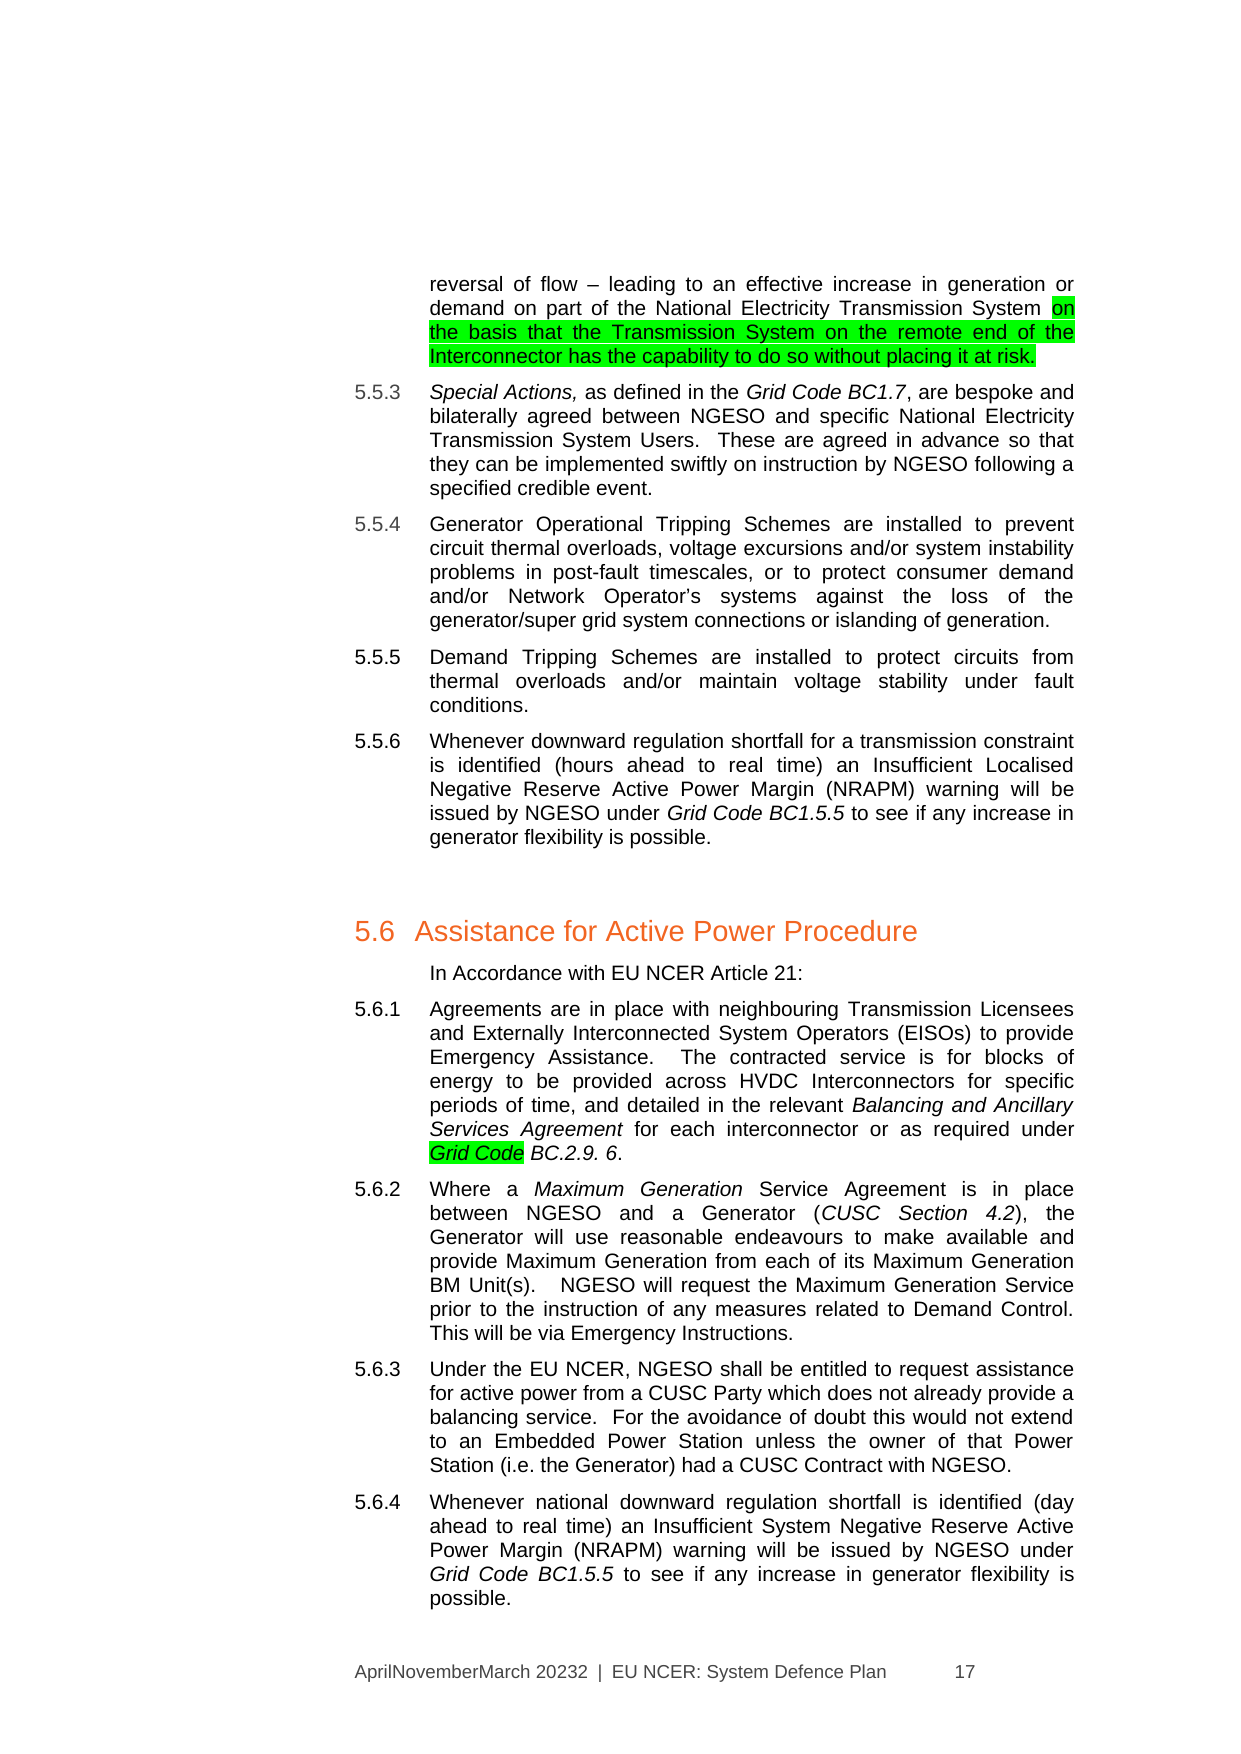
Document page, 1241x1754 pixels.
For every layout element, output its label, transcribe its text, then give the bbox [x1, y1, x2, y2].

text 5.5.6 Whenever downward regulation shortfall for a transmission constraint is identified (hours ahead to real time) an Insufficient Localised Negative Reserve Active Power Margin (NRAPM) warning will be issued by NGESO under Grid Code BC1.5.5 to see if any increase in generator flexibility is possible. [354, 729, 1075, 849]
text 5.5.4 Generator Operational Tripping Schemes are installed to prevent circuit thermal overloads, voltage excursions and/or system instability problems in post-fault timescales, or to protect consumer demand and/or Network Operator’s systems against the loss of the generator/super grid system connections or islanding of generation. [354, 512, 1075, 632]
text 5.5.3 Special Actions, as defined in the Grid Code BC1.7, are bespoke and bilaterally agreed between NGESO and specific National Electricity Transmission System Users. These are agreed in advance so that they can be implemented swiftly on instruction by NGESO following a specified credible event. [354, 380, 1075, 500]
text 5.5.5 Demand Tripping Schemes are installed to protect circuits from thermal overloads and/or maintain voltage stability under fault conditions. [354, 644, 1075, 716]
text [354, 272, 1075, 367]
subtitle Assistance for Active Power Procedure [354, 914, 1075, 948]
text 5.6.3 Under the EU NCER, NGESO shall be entitled to request assistance for active power from a CUSC Party which does not already provide a balancing service. For the avoidance of doubt this would not extend to an Embedded Power Station unless the owner of that Power Station (i.e. the Generator) had a CUSC Contract with NGESO. [354, 1357, 1075, 1477]
text In Accordance with EU NCER Article 21: [354, 960, 1075, 984]
text 5.6.4 Whenever national downward regulation shortfall is identified (day ahead to real time) an Insufficient System Negative Reserve Active Power Margin (NRAPM) warning will be issued by NGESO under Grid Code BC1.5.5 to see if any increase in generator flexibility is possible. [354, 1489, 1075, 1609]
text 5.6.2 Where a Maximum Generation Service Agreement is in place between NGESO and a Generator (CUSC Section 4.2), the Generator will use reasonable endeavours to make available and provide Maximum Generation from each of its Maximum Generation BM Unit(s). NGESO will request the Maximum Generation Service prior to the instruction of any measures related to Demand Control. This will be via Emergency Instructions. [354, 1177, 1075, 1345]
text 5.6.1 Agreements are in place with neighbouring Transmission Licensees and Externally Interconnected System Operators (EISOs) to provide Emergency Assistance. The contracted service is for blocks of energy to be provided across HVDC Interconnectors for specific periods of time, and detailed in the relevant Balancing and Ancillary Services Agreement for each interconnector or as required under Grid Code BC.2.9. 6. [354, 997, 1075, 1164]
